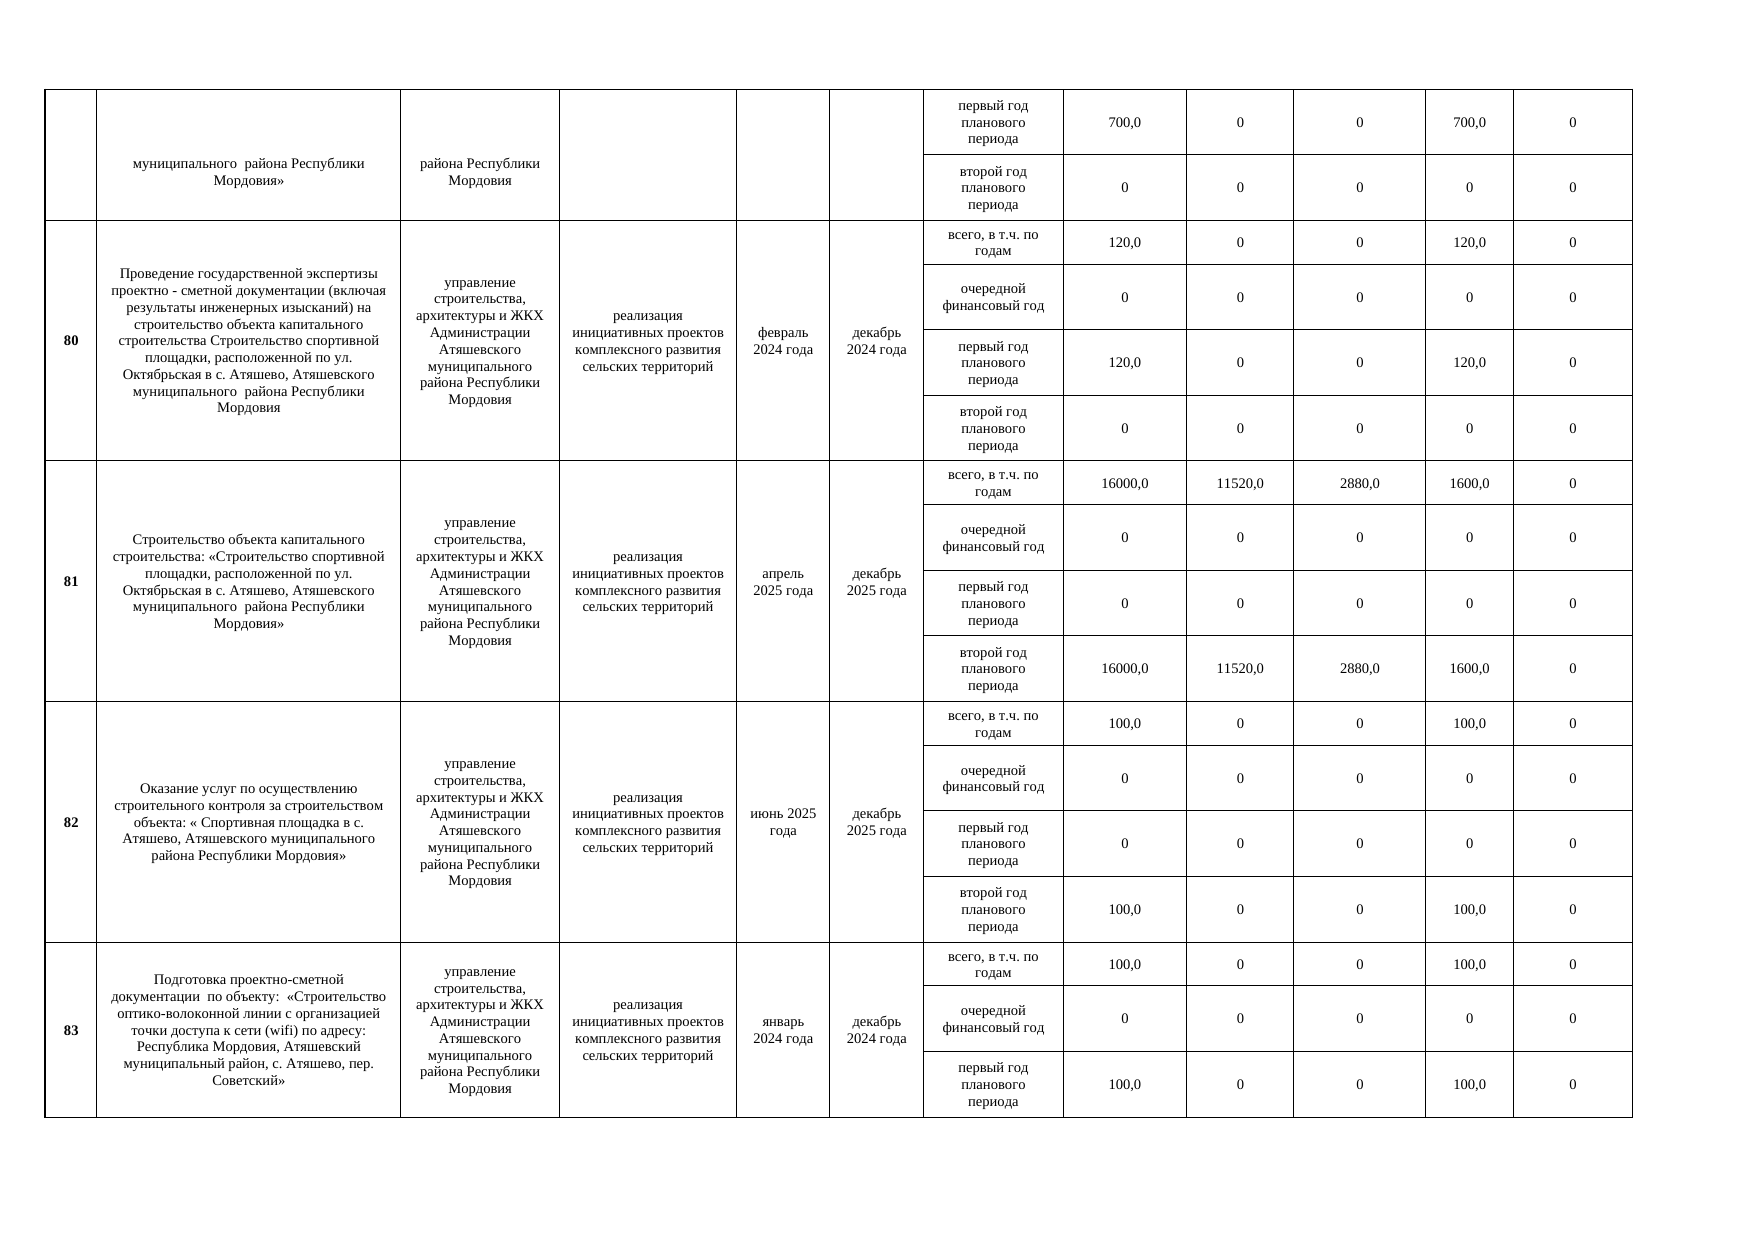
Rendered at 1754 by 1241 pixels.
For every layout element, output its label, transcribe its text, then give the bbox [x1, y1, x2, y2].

table_cell реализация инициативных проектов комплексного развития сельских территорий [560, 702, 736, 942]
table_cell 0 [1064, 505, 1186, 570]
table_cell декабрь 2025 года [830, 702, 923, 942]
table_cell очередной финансовый год [924, 505, 1063, 570]
table_cell 16000,0 [1064, 461, 1186, 504]
table_cell очередной финансовый год [924, 265, 1063, 329]
table_cell 120,0 [1426, 330, 1513, 395]
table_cell Проведение государственной экспертизы проектно - сметной документации (включая результаты инженерных изысканий) на строительство объекта капитального строительства Строительство спортивной площадки, расположенной по ул. Октябрьская в с. Атяшево, Атяшевского муниципального района Республики Мордовия [97, 221, 400, 460]
table_cell всего, в т.ч. по годам [924, 461, 1063, 504]
table_cell 120,0 [1064, 221, 1186, 263]
table_cell 0 [1187, 702, 1293, 745]
table_cell 83 [46, 943, 96, 1117]
table_cell декабрь 2024 года [830, 221, 923, 460]
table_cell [560, 221, 736, 460]
table_cell 100,0 [1064, 702, 1186, 745]
table_cell 0 [1514, 330, 1632, 395]
table_cell июнь 2025 года [737, 702, 829, 942]
table_cell 0 [1426, 505, 1513, 570]
table_cell 0 [1294, 505, 1425, 570]
table_cell 11520,0 [1187, 636, 1293, 701]
table_cell 0 [1426, 396, 1513, 460]
table_cell февраль 2024 года [737, 221, 829, 460]
table_cell второй год планового периода [924, 155, 1063, 220]
table_cell 0 [1294, 702, 1425, 745]
table_cell 0 [1064, 265, 1186, 329]
table_cell 100,0 [1064, 943, 1186, 985]
table_cell 0 [1514, 396, 1632, 460]
table_cell 0 [1064, 571, 1186, 635]
table_cell апрель 2025 года [737, 461, 829, 701]
table_cell 80 [46, 221, 96, 460]
table_cell 0 [1294, 90, 1425, 154]
table_cell 100,0 [1426, 877, 1513, 942]
table_cell 0 [1064, 811, 1186, 876]
table_cell 100,0 [1426, 702, 1513, 745]
table_cell реализация инициативных проектов комплексного развития сельских территорий [560, 461, 736, 701]
table_cell 0 [1294, 396, 1425, 460]
table_cell первый год планового периода [924, 571, 1063, 635]
table_cell декабрь 2025 года [830, 461, 923, 701]
table_cell 16000,0 [1064, 636, 1186, 701]
table_cell 0 [1187, 1052, 1293, 1117]
table_cell 0 [1514, 155, 1632, 220]
table_cell всего, в т.ч. по годам [924, 221, 1063, 263]
table_cell 0 [1514, 1052, 1632, 1117]
table_cell январь 2024 года [737, 943, 829, 1117]
table_cell 0 [1426, 811, 1513, 876]
table_cell 0 [1294, 746, 1425, 810]
table_cell 100,0 [1426, 1052, 1513, 1117]
table_cell 0 [1294, 811, 1425, 876]
table_cell всего, в т.ч. по годам [924, 943, 1063, 985]
table_cell 82 [46, 702, 96, 942]
table_cell второй год планового периода [924, 396, 1063, 460]
table_cell 0 [1294, 1052, 1425, 1117]
table_cell 2880,0 [1294, 461, 1425, 504]
table_cell 100,0 [1064, 1052, 1186, 1117]
table_cell управление строительства, архитектуры и ЖКХ Администрации Атяшевского муниципального района Республики Мордовия [401, 702, 559, 942]
table_cell 0 [1294, 877, 1425, 942]
table_cell первый год планового периода [924, 330, 1063, 395]
table_cell 100,0 [1064, 877, 1186, 942]
table_cell 0 [1426, 265, 1513, 329]
table_cell декабрь 2024 года [830, 943, 923, 1117]
table_cell первый год планового периода [924, 811, 1063, 876]
table_cell 0 [1064, 986, 1186, 1051]
table_cell 0 [1187, 811, 1293, 876]
table_cell 11520,0 [1187, 461, 1293, 504]
table_cell 0 [1294, 943, 1425, 985]
table_cell 0 [1187, 155, 1293, 220]
table_cell 0 [1426, 155, 1513, 220]
table_cell 0 [1514, 636, 1632, 701]
table_cell 0 [1187, 396, 1293, 460]
table_cell 0 [1064, 155, 1186, 220]
table_cell 0 [1187, 265, 1293, 329]
table_cell 1600,0 [1426, 636, 1513, 701]
table_cell второй год планового периода [924, 877, 1063, 942]
table_cell 0 [1064, 396, 1186, 460]
table_cell 0 [1187, 330, 1293, 395]
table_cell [560, 943, 736, 1117]
table_cell 700,0 [1064, 90, 1186, 154]
table_cell 0 [1294, 221, 1425, 263]
table_cell 0 [1514, 221, 1632, 263]
table_cell 0 [1187, 986, 1293, 1051]
table_cell всего, в т.ч. по годам [924, 702, 1063, 745]
table_cell 0 [1187, 746, 1293, 810]
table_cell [401, 943, 559, 1117]
table_cell первый год планового периода [924, 1052, 1063, 1117]
table_cell 1600,0 [1426, 461, 1513, 504]
table_cell 0 [1064, 746, 1186, 810]
table_cell 0 [1187, 221, 1293, 263]
table_cell 0 [1294, 265, 1425, 329]
table_cell 0 [1187, 877, 1293, 942]
table_cell очередной финансовый год [924, 746, 1063, 810]
table_cell 0 [1294, 155, 1425, 220]
table_cell управление строительства, архитектуры и ЖКХ Администрации Атяшевского муниципального района Республики Мордовия [401, 461, 559, 701]
table_cell 0 [1426, 986, 1513, 1051]
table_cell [401, 221, 559, 460]
table_cell 0 [1514, 877, 1632, 942]
table_cell 0 [1187, 571, 1293, 635]
table_cell 81 [46, 461, 96, 701]
table_cell 0 [1187, 90, 1293, 154]
table_cell 0 [1514, 505, 1632, 570]
table_cell 0 [1294, 330, 1425, 395]
table_cell 0 [1426, 746, 1513, 810]
table_cell 0 [1514, 90, 1632, 154]
table_cell 0 [1514, 265, 1632, 329]
table_cell 0 [1514, 811, 1632, 876]
table_cell 0 [1514, 986, 1632, 1051]
table_cell Подготовка проектно-сметной документации по объекту: «Строительство оптико-волоконной линии с организацией точки доступа к сети (wifi) по адресу: Республика Мордовия, Атяшевский муниципальный район, с. Атяшево, пер. Советский» [97, 943, 400, 1117]
table_cell очередной финансовый год [924, 986, 1063, 1051]
table_cell Строительство объекта капитального строительства: «Строительство спортивной площадки, расположенной по ул. Октябрьская в с. Атяшево, Атяшевского муниципального района Республики Мордовия» [97, 461, 400, 701]
table_cell первый год планового периода [924, 90, 1063, 154]
table_cell Оказание услуг по осуществлению строительного контроля за строительством объекта: « Спортивная площадка в с. Атяшево, Атяшевского муниципального района Республики Мордовия» [97, 702, 400, 942]
table_cell 0 [1187, 943, 1293, 985]
table_cell 0 [1514, 943, 1632, 985]
table_cell 120,0 [1426, 221, 1513, 263]
table_cell 0 [1514, 461, 1632, 504]
table_cell 0 [1514, 702, 1632, 745]
table_cell 0 [1514, 746, 1632, 810]
table_cell 0 [1294, 986, 1425, 1051]
table_cell 0 [1294, 571, 1425, 635]
table_cell 0 [1426, 571, 1513, 635]
table_cell 2880,0 [1294, 636, 1425, 701]
table_cell 700,0 [1426, 90, 1513, 154]
table_cell второй год планового периода [924, 636, 1063, 701]
table_cell 100,0 [1426, 943, 1513, 985]
table_cell 0 [1187, 505, 1293, 570]
table_cell 120,0 [1064, 330, 1186, 395]
table_cell 0 [1514, 571, 1632, 635]
